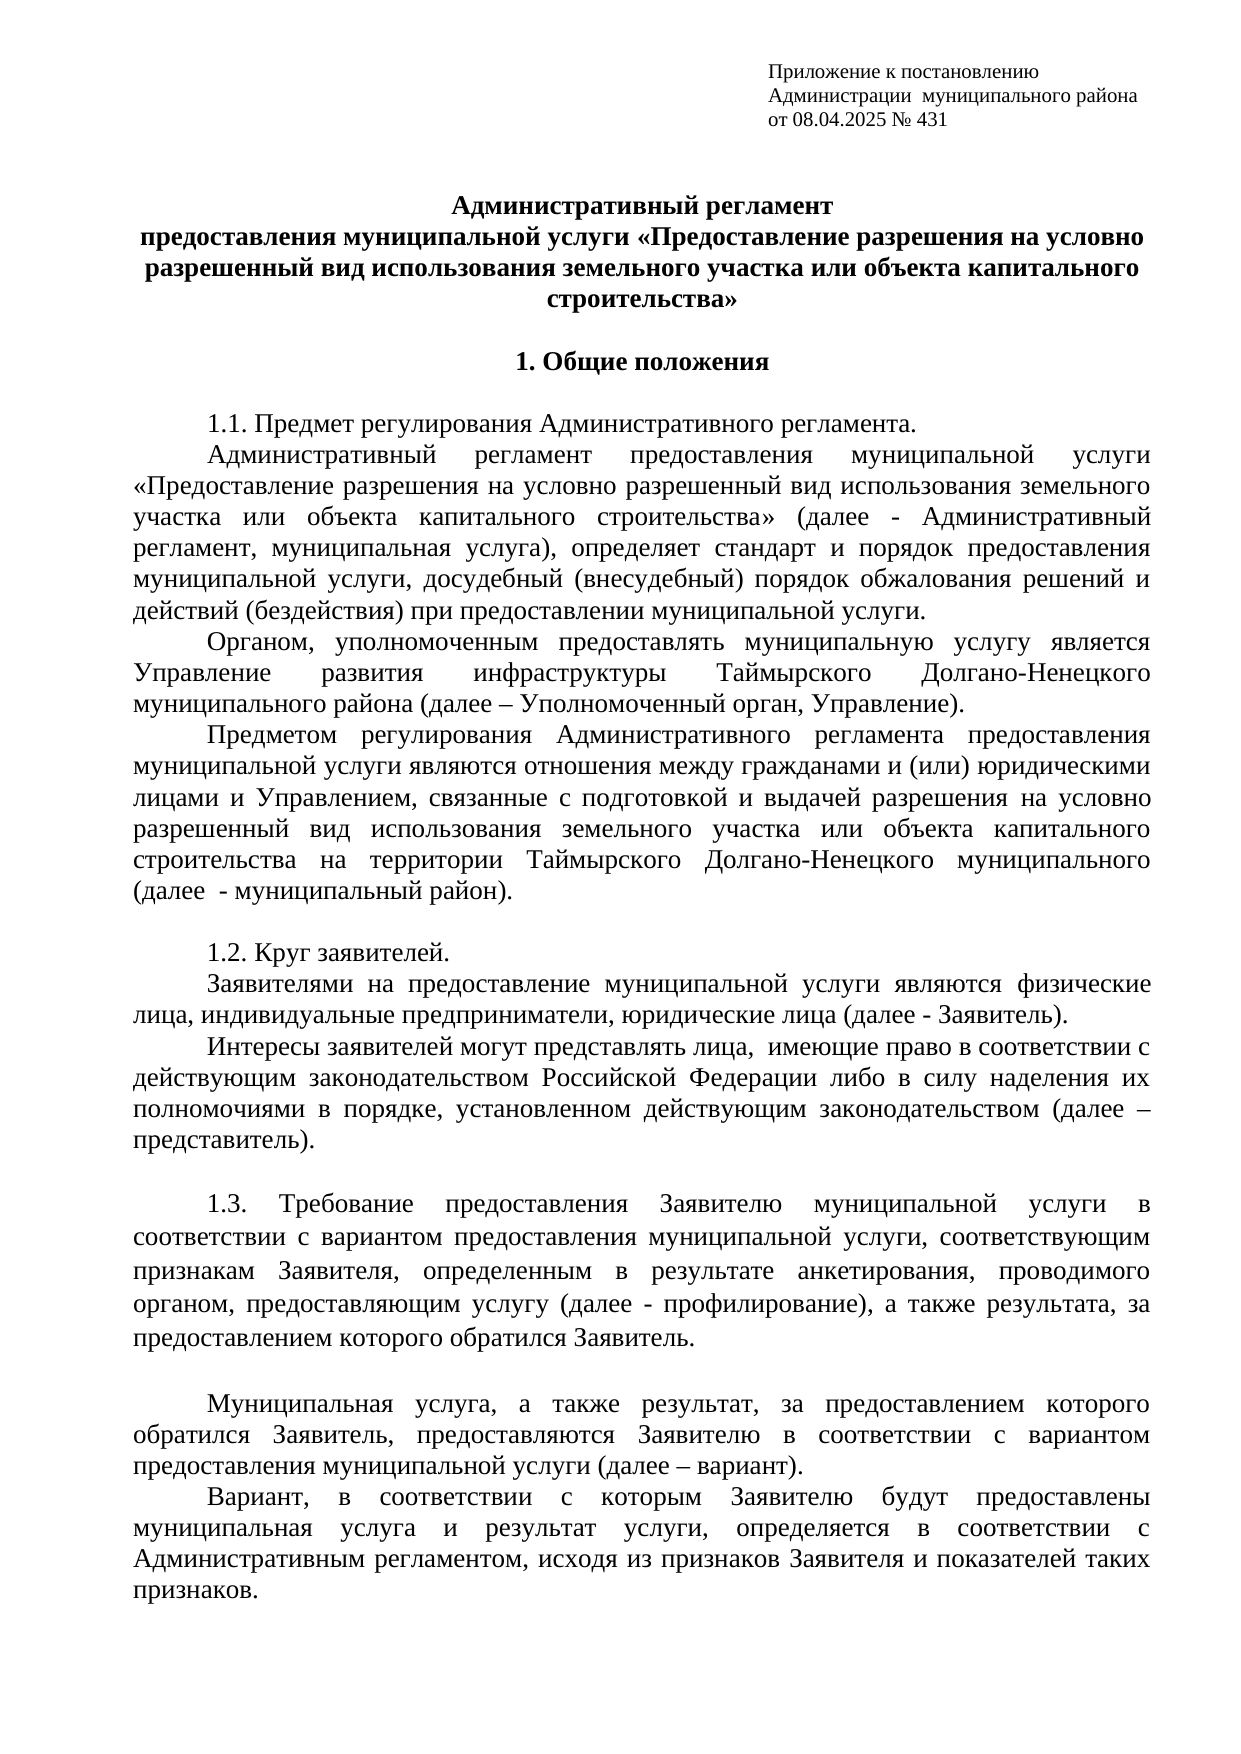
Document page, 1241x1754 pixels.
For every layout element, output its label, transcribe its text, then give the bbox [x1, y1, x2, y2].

text Муниципальная услуга, а также результат, за предоставлением которого обратился Заявитель, предоставляются Заявителю в соответствии с вариантом предоставления муниципальной услуги (далее – вариант). [133, 1387, 1152, 1480]
text 1.1. Предмет регулирования Административного регламента. [133, 407, 1152, 438]
text Вариант, в соответствии с которым Заявителю будут предоставлены муниципальная услуга и результат услуги, определяется в соответствии с Административным регламентом, исходя из признаков Заявителя и показателей таких признаков. [133, 1480, 1152, 1605]
text Органом, уполномоченным предоставлять муниципальную услугу является Управление развития инфраструктуры Таймырского Долгано-Ненецкого муниципального района (далее – Уполномоченный орган, Управление). [133, 625, 1152, 718]
text Административный регламент [133, 189, 1152, 220]
text Приложение к постановлению [768, 59, 1152, 83]
text 1.2. Круг заявителей. [133, 936, 1152, 967]
text Интересы заявителей могут представлять лица, имеющие право в соответствии с действующим законодательством Российской Федерации либо в силу наделения их полномочиями в порядке, установленном действующим законодательством (далее – представитель). [133, 1030, 1152, 1154]
text от 08.04.2025 № 431 [768, 107, 1152, 131]
text 1.3. Требование предоставления Заявителю муниципальной услуги в соответствии с вариантом предоставления муниципальной услуги, соответствующим признакам Заявителя, определенным в результате анкетирования, проводимого органом, предоставляющим услугу (далее - профилирование), а также результата, за предоставлением которого обратился Заявитель. [133, 1186, 1152, 1353]
text Административный регламент предоставления муниципальной услуги «Предоставление разрешения на условно разрешенный вид использования земельного участка или объекта капитального строительства» (далее - Административный регламент, муниципальная услуга), определяет стандарт и порядок предоставления муниципальной услуги, досудебный (внесудебный) порядок обжалования решений и действий (бездействия) при предоставлении муниципальной услуги. [133, 438, 1152, 625]
text предоставления муниципальной услуги «Предоставление разрешения на условно разрешенный вид использования земельного участка или объекта капитального строительства» [133, 220, 1152, 313]
text Администрации муниципального района [768, 83, 1152, 107]
text Предметом регулирования Административного регламента предоставления муниципальной услуги являются отношения между гражданами и (или) юридическими лицами и Управлением, связанные с подготовкой и выдачей разрешения на условно разрешенный вид использования земельного участка или объекта капитального строительства на территории Таймырского Долгано-Ненецкого муниципального (далее - муниципальный район). [133, 718, 1152, 905]
text Заявителями на предоставление муниципальной услуги являются физические лица, индивидуальные предприниматели, юридические лица (далее - Заявитель). [133, 967, 1152, 1030]
text 1. Общие положения [133, 344, 1152, 376]
